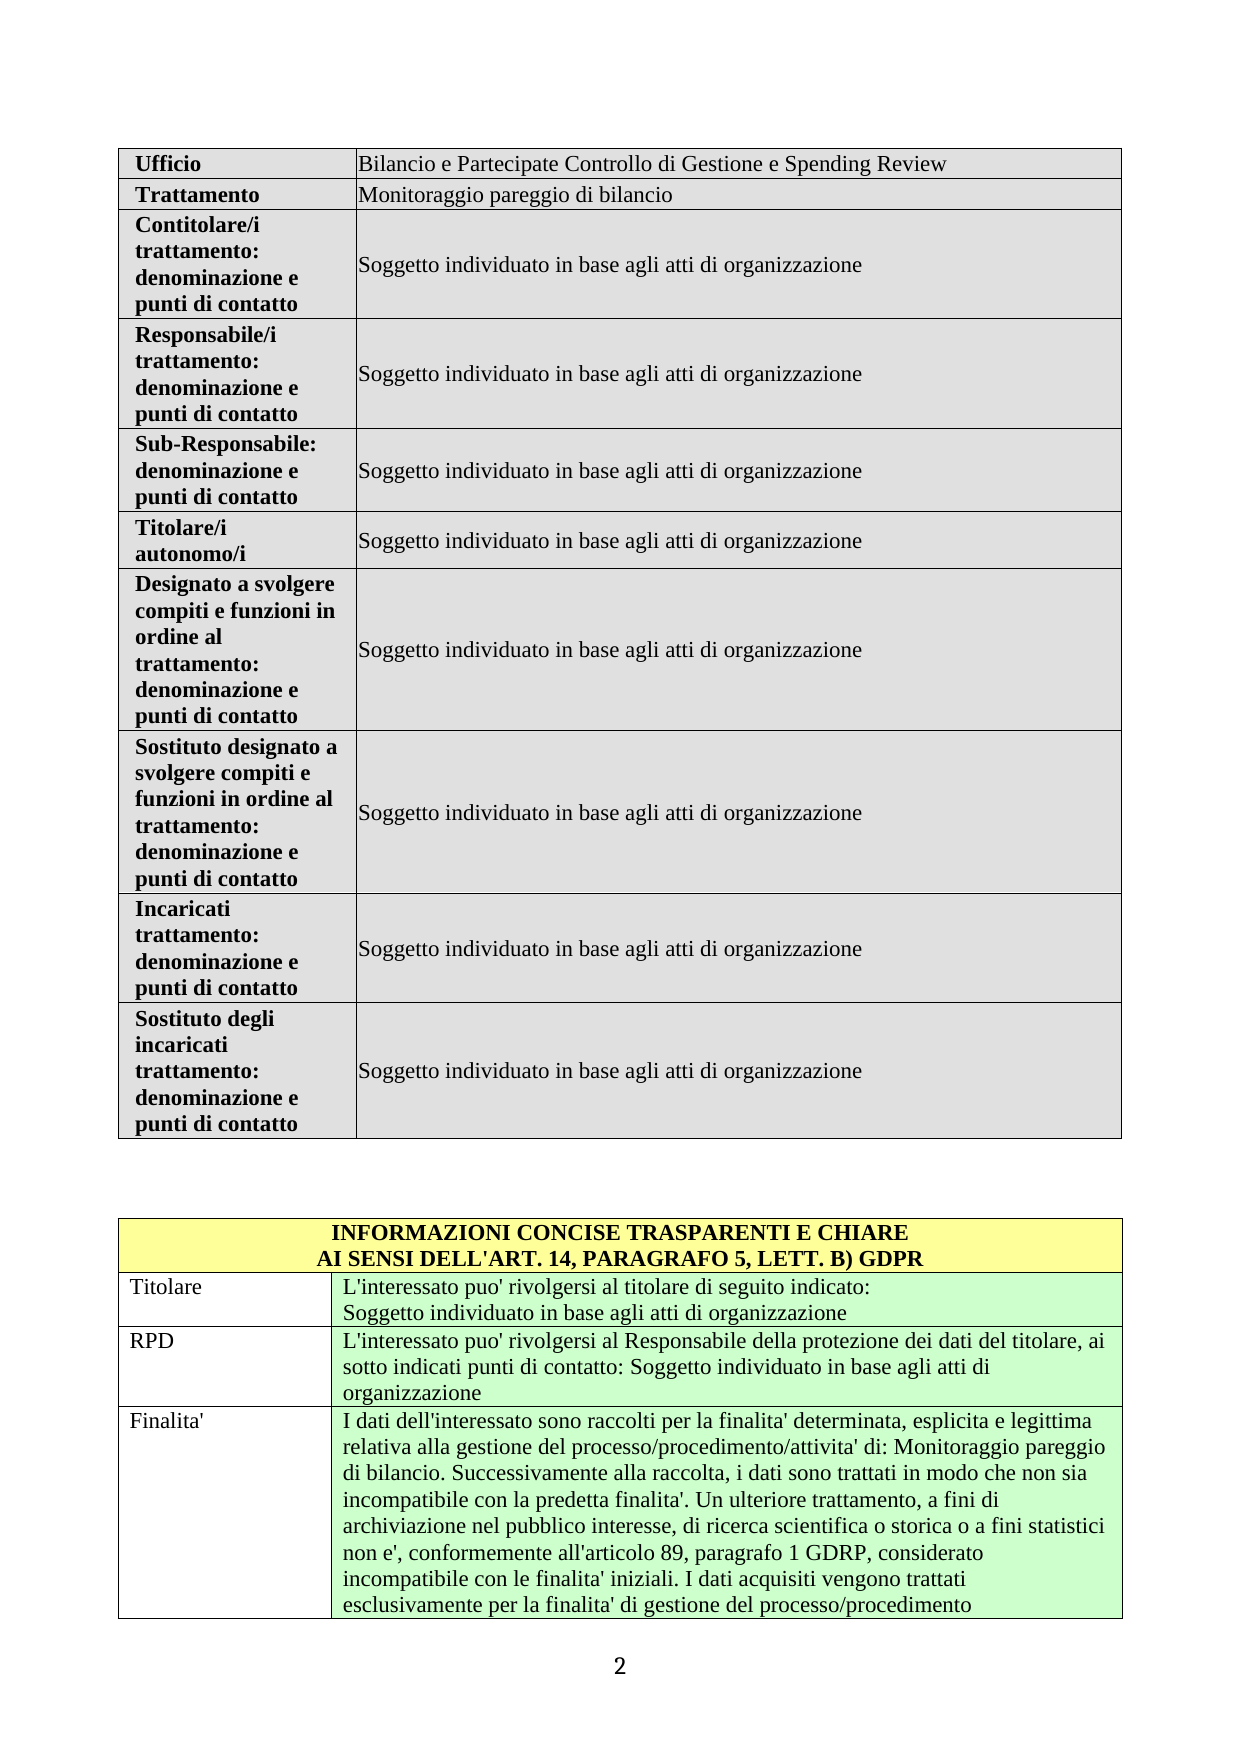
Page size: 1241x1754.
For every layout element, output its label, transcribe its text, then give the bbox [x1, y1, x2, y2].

table_cell Soggetto individuato in base agli atti di organizzazione [357, 210, 1121, 318]
table_cell L'interessato puo' rivolgersi al titolare di seguito indicato: Soggetto individuato in base agli atti di organizzazione [332, 1273, 1122, 1326]
table_cell Trattamento [119, 179, 356, 209]
table_cell Soggetto individuato in base agli atti di organizzazione [357, 512, 1121, 568]
table_cell Designato a svolgere compiti e funzioni in ordine al trattamento: denominazione e punti di contatto [119, 569, 356, 730]
table_cell RPD [119, 1327, 331, 1406]
table_cell Soggetto individuato in base agli atti di organizzazione [357, 731, 1121, 892]
table_cell Contitolare/i trattamento: denominazione e punti di contatto [119, 210, 356, 318]
table_cell Sostituto degli incaricati trattamento: denominazione e punti di contatto [119, 1003, 356, 1138]
table_cell Finalita' [119, 1407, 331, 1618]
table_cell Titolare/i autonomo/i [119, 512, 356, 568]
table_cell Sostituto designato a svolgere compiti e funzioni in ordine al trattamento: denominazione e punti di contatto [119, 731, 356, 892]
table_cell Soggetto individuato in base agli atti di organizzazione [357, 894, 1121, 1002]
table_cell Ufficio [119, 149, 356, 178]
table_cell Soggetto individuato in base agli atti di organizzazione [357, 429, 1121, 511]
table_cell Sub-Responsabile: denominazione e punti di contatto [119, 429, 356, 511]
table_cell L'interessato puo' rivolgersi al Responsabile della protezione dei dati del titolare, ai sotto indicati punti di contatto: Soggetto individuato in base agli atti di organizzazione [332, 1327, 1122, 1406]
table_cell Bilancio e Partecipate Controllo di Gestione e Spending Review [357, 149, 1121, 178]
table_cell Monitoraggio pareggio di bilancio [357, 179, 1121, 209]
table_cell Incaricati trattamento: denominazione e punti di contatto [119, 894, 356, 1002]
table_cell Soggetto individuato in base agli atti di organizzazione [357, 319, 1121, 428]
table_header INFORMAZIONI CONCISE TRASPARENTI E CHIARE AI SENSI DELL'ART. 14, PARAGRAFO 5, LETT. B) GDPR [119, 1219, 1122, 1272]
table_cell Soggetto individuato in base agli atti di organizzazione [357, 1003, 1121, 1138]
table_cell Responsabile/i trattamento: denominazione e punti di contatto [119, 319, 356, 428]
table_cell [332, 1407, 1122, 1618]
table_cell Soggetto individuato in base agli atti di organizzazione [357, 569, 1121, 730]
table_cell Titolare [119, 1273, 331, 1326]
